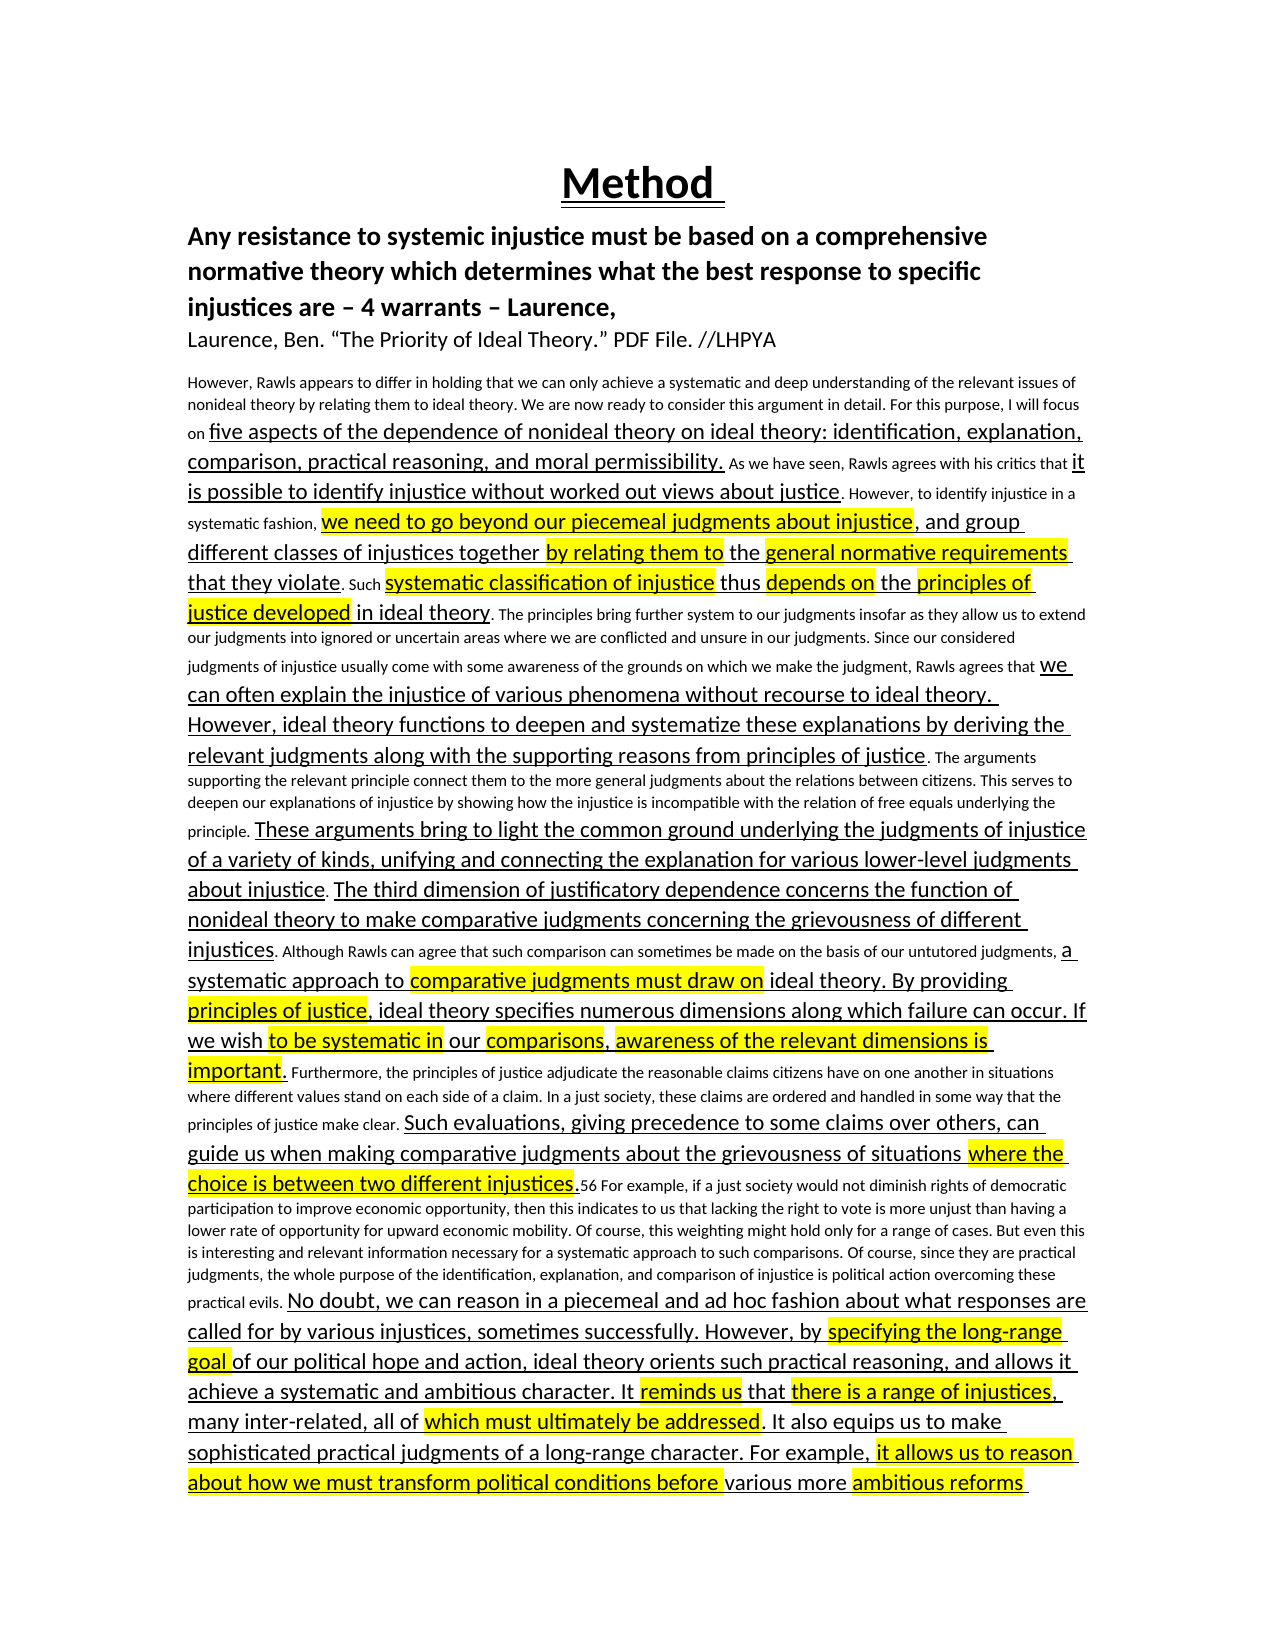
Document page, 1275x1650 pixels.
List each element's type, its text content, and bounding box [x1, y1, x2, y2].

subtitle Method [187, 154, 1087, 210]
subtitle Any resistance to systemic injustice must be based on a comprehensive normative theory which determines what the best response to specific injustices are – 4 warrants – Laurence, [187, 219, 1087, 323]
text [187, 1021, 1087, 1496]
text Laurence, Ben. “The Priority of Ideal Theory.” PDF File. //LHPYA [187, 326, 1087, 353]
